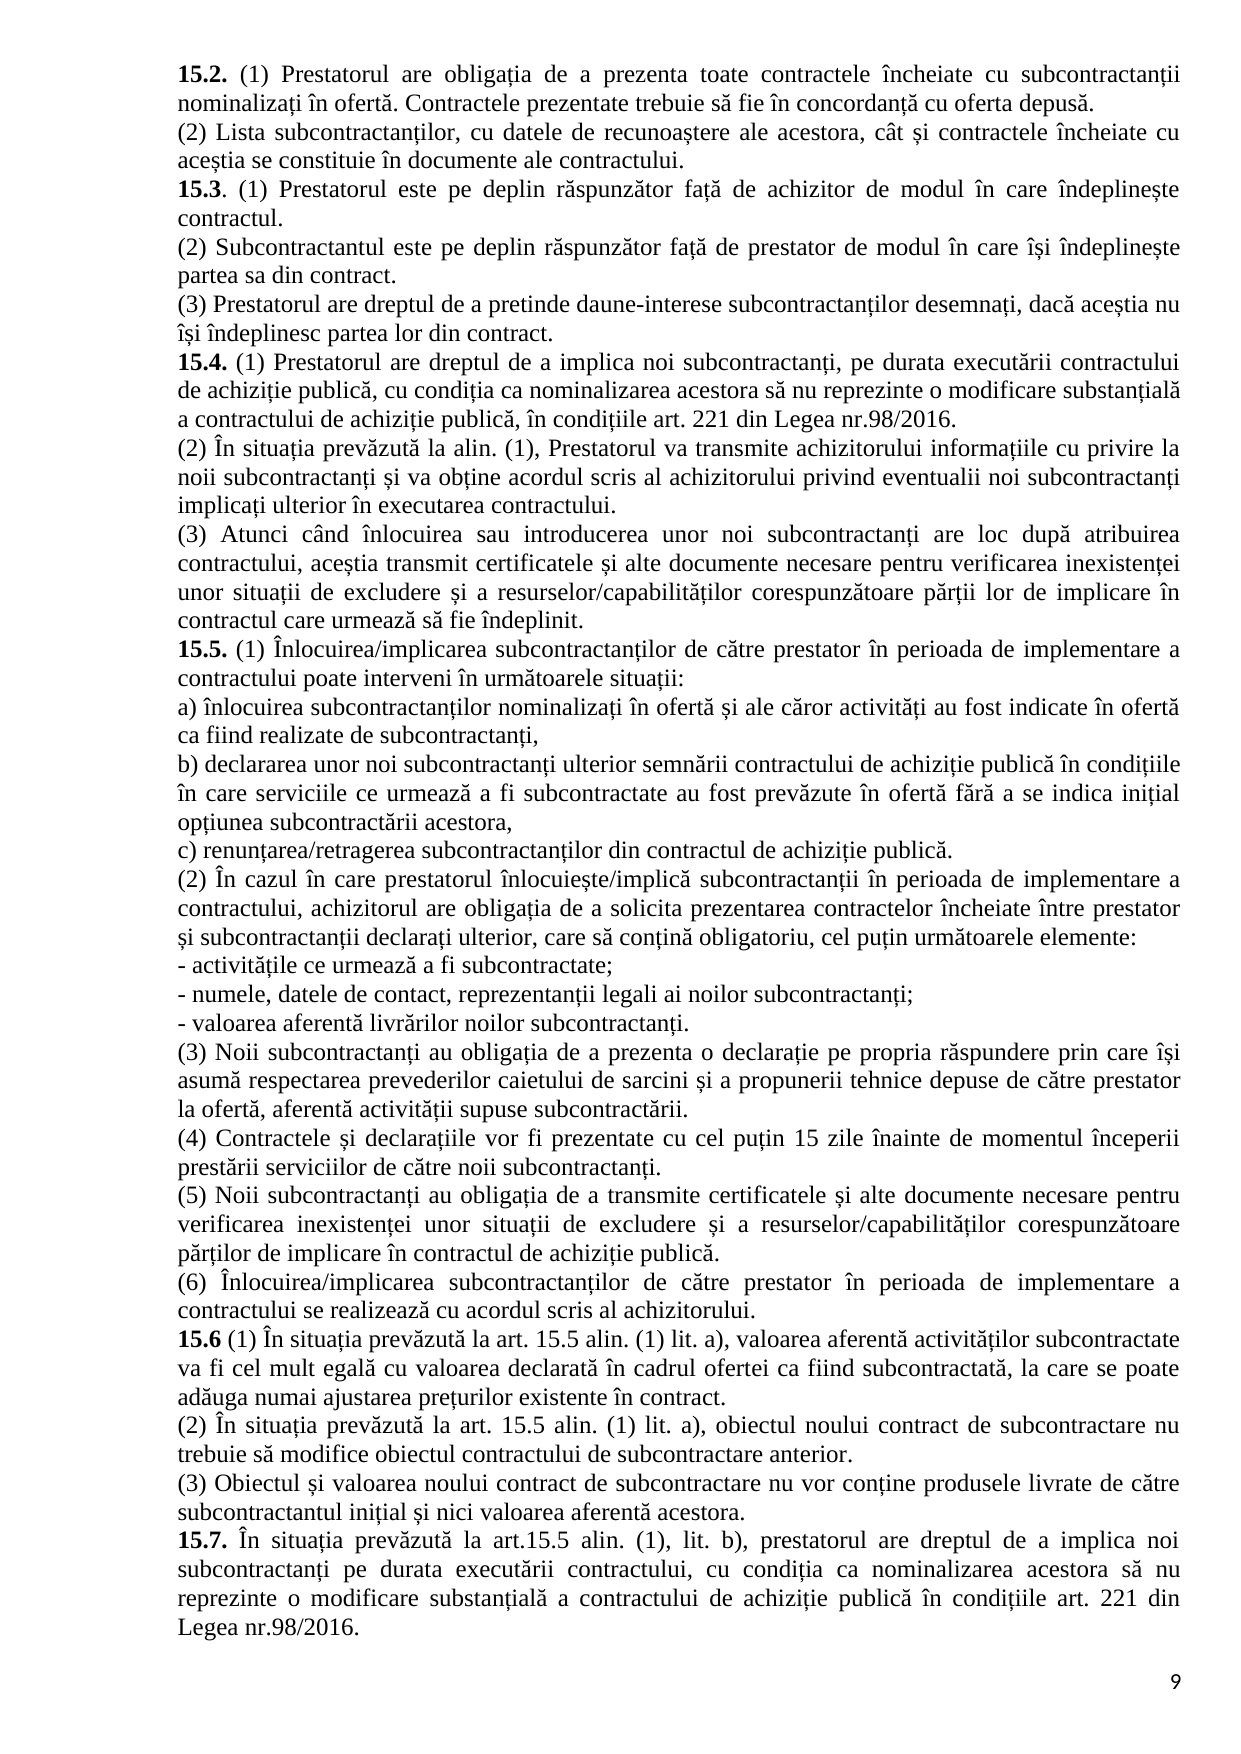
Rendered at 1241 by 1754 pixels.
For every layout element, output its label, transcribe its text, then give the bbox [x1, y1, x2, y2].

text (2) În situația prevăzută la alin. (1), Prestatorul va transmite achizitorului informațiile cu privire la noii subcontractanți și va obține acordul scris al achizitorului privind eventualii noi subcontractanți implicați ulterior în executarea contractului. [177, 433, 1181, 519]
text (2) Subcontractantul este pe deplin răspunzător față de prestator de modul în care își îndeplinește partea sa din contract. [177, 232, 1181, 289]
text 15.5. (1) Înlocuirea/implicarea subcontractanților de către prestator în perioada de implementare a contractului poate interveni în următoarele situații: [177, 634, 1181, 692]
text 15.6 (1) În situația prevăzută la art. 15.5 alin. (1) lit. a), valoarea aferentă activităților subcontractate va fi cel mult egală cu valoarea declarată în cadrul ofertei ca fiind subcontractată, la care se poate adăuga numai ajustarea prețurilor existente în contract. [177, 1324, 1181, 1410]
text 15.2. (1) Prestatorul are obligația de a prezenta toate contractele încheiate cu subcontractanții nominalizați în ofertă. Contractele prezentate trebuie să fie în concordanță cu oferta depusă. [177, 59, 1181, 117]
text b) declararea unor noi subcontractanți ulterior semnării contractului de achiziție publică în condițiile în care serviciile ce urmează a fi subcontractate au fost prevăzute în ofertă fără a se indica inițial opțiunea subcontractării acestora, [177, 749, 1181, 835]
text a) înlocuirea subcontractanților nominalizați în ofertă și ale căror activități au fost indicate în ofertă ca fiind realizate de subcontractanți, [177, 692, 1181, 749]
text (3) Prestatorul are dreptul de a pretinde daune-interese subcontractanților desemnați, dacă aceștia nu își îndeplinesc partea lor din contract. [177, 289, 1181, 347]
text - numele, datele de contact, reprezentanții legali ai noilor subcontractanți; [177, 979, 1181, 1008]
text 15.4. (1) Prestatorul are dreptul de a implica noi subcontractanți, pe durata executării contractului de achiziție publică, cu condiția ca nominalizarea acestora să nu reprezinte o modificare substanțială a contractului de achiziție publică, în condițiile art. 221 din Legea nr.98/2016. [177, 347, 1181, 433]
text (2) În situația prevăzută la art. 15.5 alin. (1) lit. a), obiectul noului contract de subcontractare nu trebuie să modifice obiectul contractului de subcontractare anterior. [177, 1410, 1181, 1468]
text 15.7. În situația prevăzută la art.15.5 alin. (1), lit. b), prestatorul are dreptul de a implica noi subcontractanți pe durata executării contractului, cu condiția ca nominalizarea acestora să nu reprezinte o modificare substanțială a contractului de achiziție publică în condițiile art. 221 din Legea nr.98/2016. [177, 1525, 1181, 1640]
text (2) Lista subcontractanților, cu datele de recunoaștere ale acestora, cât și contractele încheiate cu aceștia se constituie în documente ale contractului. [177, 117, 1181, 174]
text - activitățile ce urmează a fi subcontractate; [177, 950, 1181, 979]
text (3) Atunci când înlocuirea sau introducerea unor noi subcontractanți are loc după atribuirea contractului, aceștia transmit certificatele și alte documente necesare pentru verificarea inexistenței unor situații de excludere și a resurselor/capabilităților corespunzătoare părții lor de implicare în contractul care urmează să fie îndeplinit. [177, 519, 1181, 634]
text (3) Obiectul și valoarea noului contract de subcontractare nu vor conține produsele livrate de către subcontractantul inițial și nici valoarea aferentă acestora. [177, 1468, 1181, 1525]
text (4) Contractele și declarațiile vor fi prezentate cu cel puțin 15 zile înainte de momentul începerii prestării serviciilor de către noii subcontractanți. [177, 1123, 1181, 1180]
text c) renunțarea/retragerea subcontractanților din contractul de achiziție publică. [177, 835, 1181, 864]
text (3) Noii subcontractanți au obligația de a prezenta o declarație pe propria răspundere prin care își asumă respectarea prevederilor caietului de sarcini și a propunerii tehnice depuse de către prestator la ofertă, aferentă activității supuse subcontractării. [177, 1037, 1181, 1123]
text - valoarea aferentă livrărilor noilor subcontractanți. [177, 1008, 1181, 1037]
text (5) Noii subcontractanți au obligația de a transmite certificatele și alte documente necesare pentru verificarea inexistenței unor situații de excludere și a resurselor/capabilităților corespunzătoare părților de implicare în contractul de achiziție publică. [177, 1180, 1181, 1267]
text (6) Înlocuirea/implicarea subcontractanților de către prestator în perioada de implementare a contractului se realizează cu acordul scris al achizitorului. [177, 1267, 1181, 1324]
text 15.3. (1) Prestatorul este pe deplin răspunzător față de achizitor de modul în care îndeplinește contractul. [177, 174, 1181, 232]
text (2) În cazul în care prestatorul înlocuiește/implică subcontractanții în perioada de implementare a contractului, achizitorul are obligația de a solicita prezentarea contractelor încheiate între prestator și subcontractanții declarați ulterior, care să conțină obligatoriu, cel puțin următoarele elemente: [177, 864, 1181, 950]
